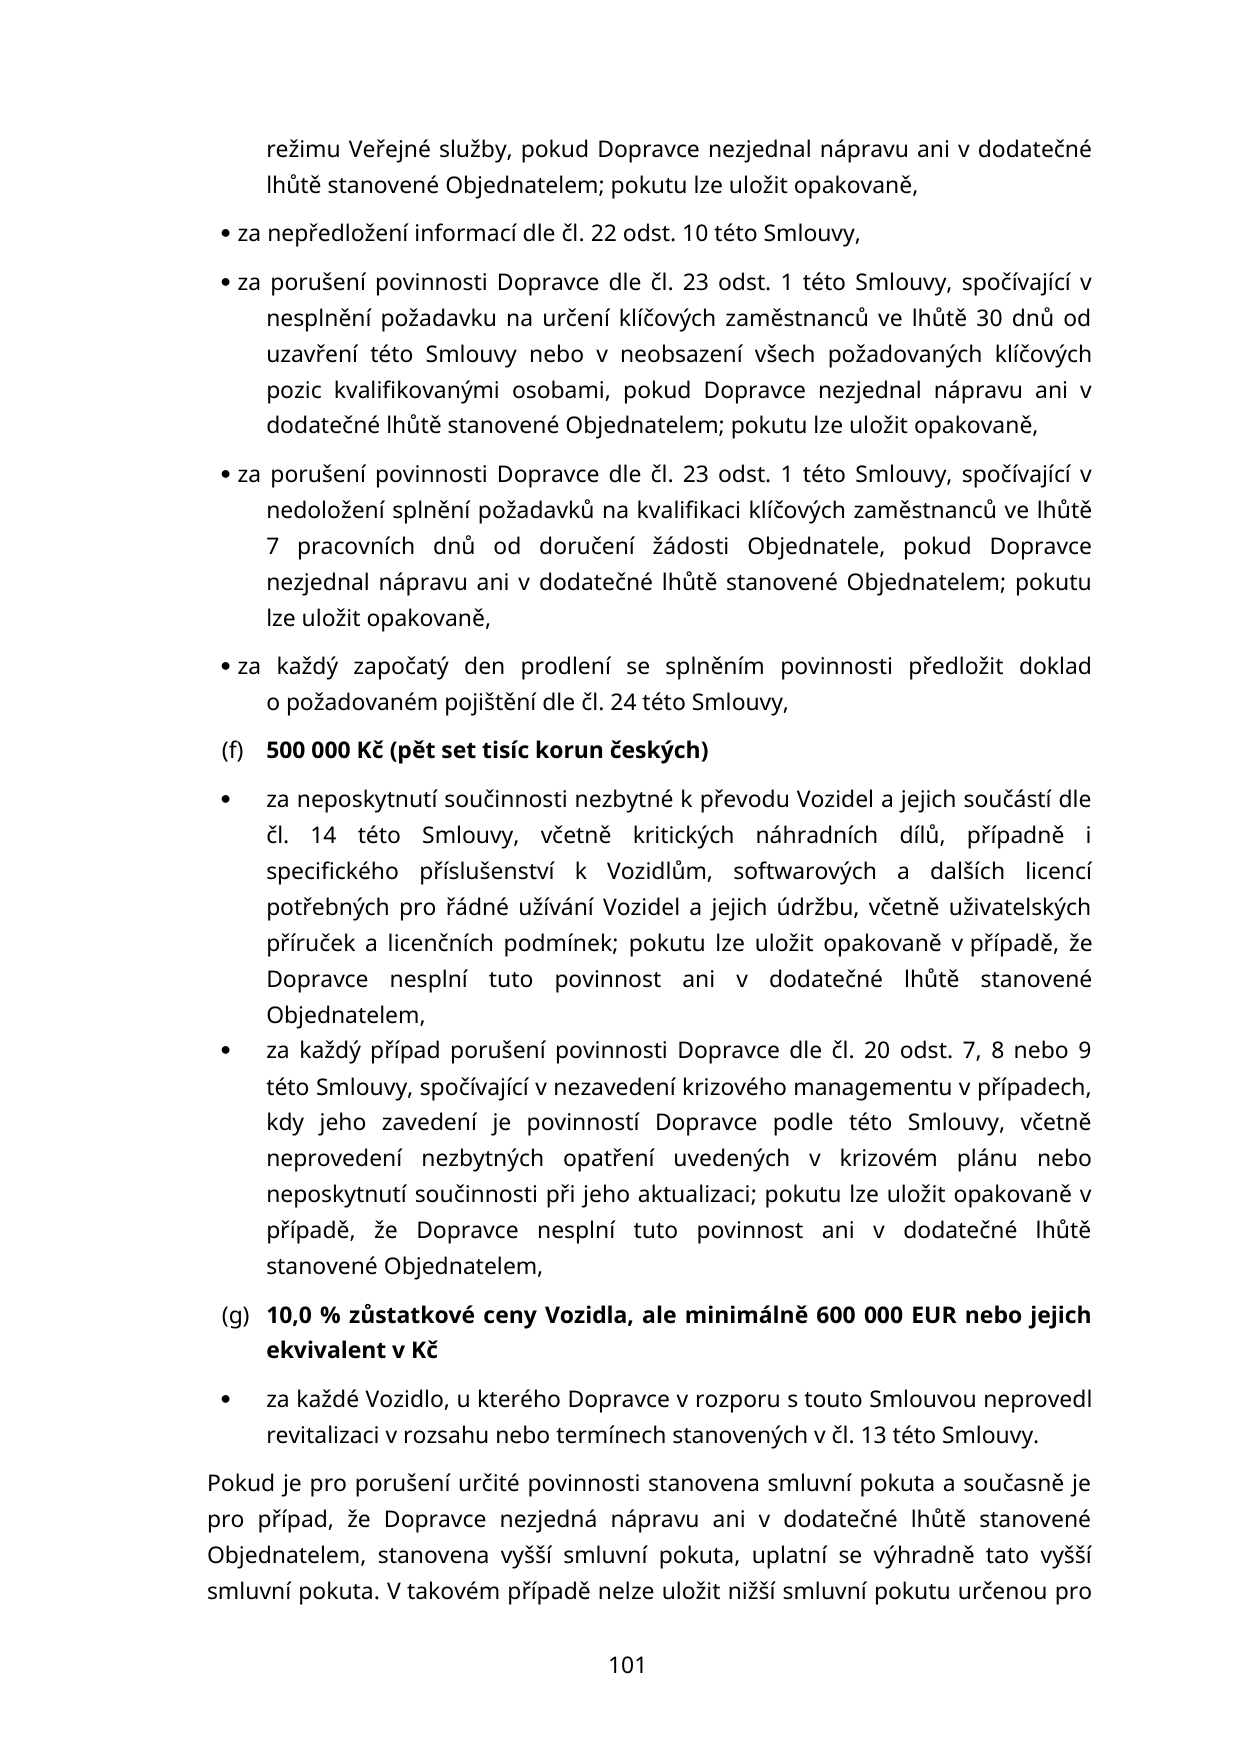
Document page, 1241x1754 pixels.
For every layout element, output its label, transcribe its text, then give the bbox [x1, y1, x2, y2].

list 10,0 % zůstatkové ceny Vozidla, ale minimálně 600 000 EUR nebo jejich ekvivalent v Kč [222, 1298, 1093, 1366]
list za nepředložení informací dle čl. 22 odst. 10 této Smlouvy, [222, 217, 1093, 248]
list za porušení povinnosti Dopravce dle čl. 23 odst. 1 této Smlouvy, spočívající v nesplnění požadavku na určení klíčových zaměstnanců ve lhůtě 30 dnů od uzavření této Smlouvy nebo v neobsazení všech požadovaných klíčových pozic kvalifikovanými osobami, pokud Dopravce nezjednal nápravu ani v dodatečné lhůtě stanovené Objednatelem; pokutu lze uložit opakovaně, [222, 266, 1093, 441]
list 500 000 Kč (pět set tisíc korun českých) [222, 734, 1093, 766]
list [222, 133, 1093, 200]
list za každé Vozidlo, u kterého Dopravce v rozporu s touto Smlouvou neprovedl revitalizaci v rozsahu nebo termínech stanovených v čl. 13 této Smlouvy. [222, 1383, 1093, 1450]
list za neposkytnutí součinnosti nezbytné k převodu Vozidel a jejich součástí dle čl. 14 této Smlouvy, včetně kritických náhradních dílů, případně i specifického příslušenství k Vozidlům, softwarových a dalších licencí potřebných pro řádné užívání Vozidel a jejich údržbu, včetně uživatelských příruček a licenčních podmínek; pokutu lze uložit opakovaně v případě, že Dopravce nesplní tuto povinnost ani v dodatečné lhůtě stanovené Objednatelem, [222, 783, 1093, 1030]
list za porušení povinnosti Dopravce dle čl. 23 odst. 1 této Smlouvy, spočívající v nedoložení splnění požadavků na kvalifikaci klíčových zaměstnanců ve lhůtě 7 pracovních dnů od doručení žádosti Objednatele, pokud Dopravce nezjednal nápravu ani v dodatečné lhůtě stanovené Objednatelem; pokutu lze uložit opakovaně, [222, 458, 1093, 633]
list za každý případ porušení povinnosti Dopravce dle čl. 20 odst. 7, 8 nebo 9 této Smlouvy, spočívající v nezavedení krizového managementu v případech, kdy jeho zavedení je povinností Dopravce podle této Smlouvy, včetně neprovedení nezbytných opatření uvedených v krizovém plánu nebo neposkytnutí součinnosti při jeho aktualizaci; pokutu lze uložit opakovaně v případě, že Dopravce nesplní tuto povinnost ani v dodatečné lhůtě stanovené Objednatelem, [222, 1034, 1093, 1281]
list za každý započatý den prodlení se splněním povinnosti předložit doklad o požadovaném pojištění dle čl. 24 této Smlouvy, [222, 650, 1093, 717]
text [207, 1467, 1093, 1606]
